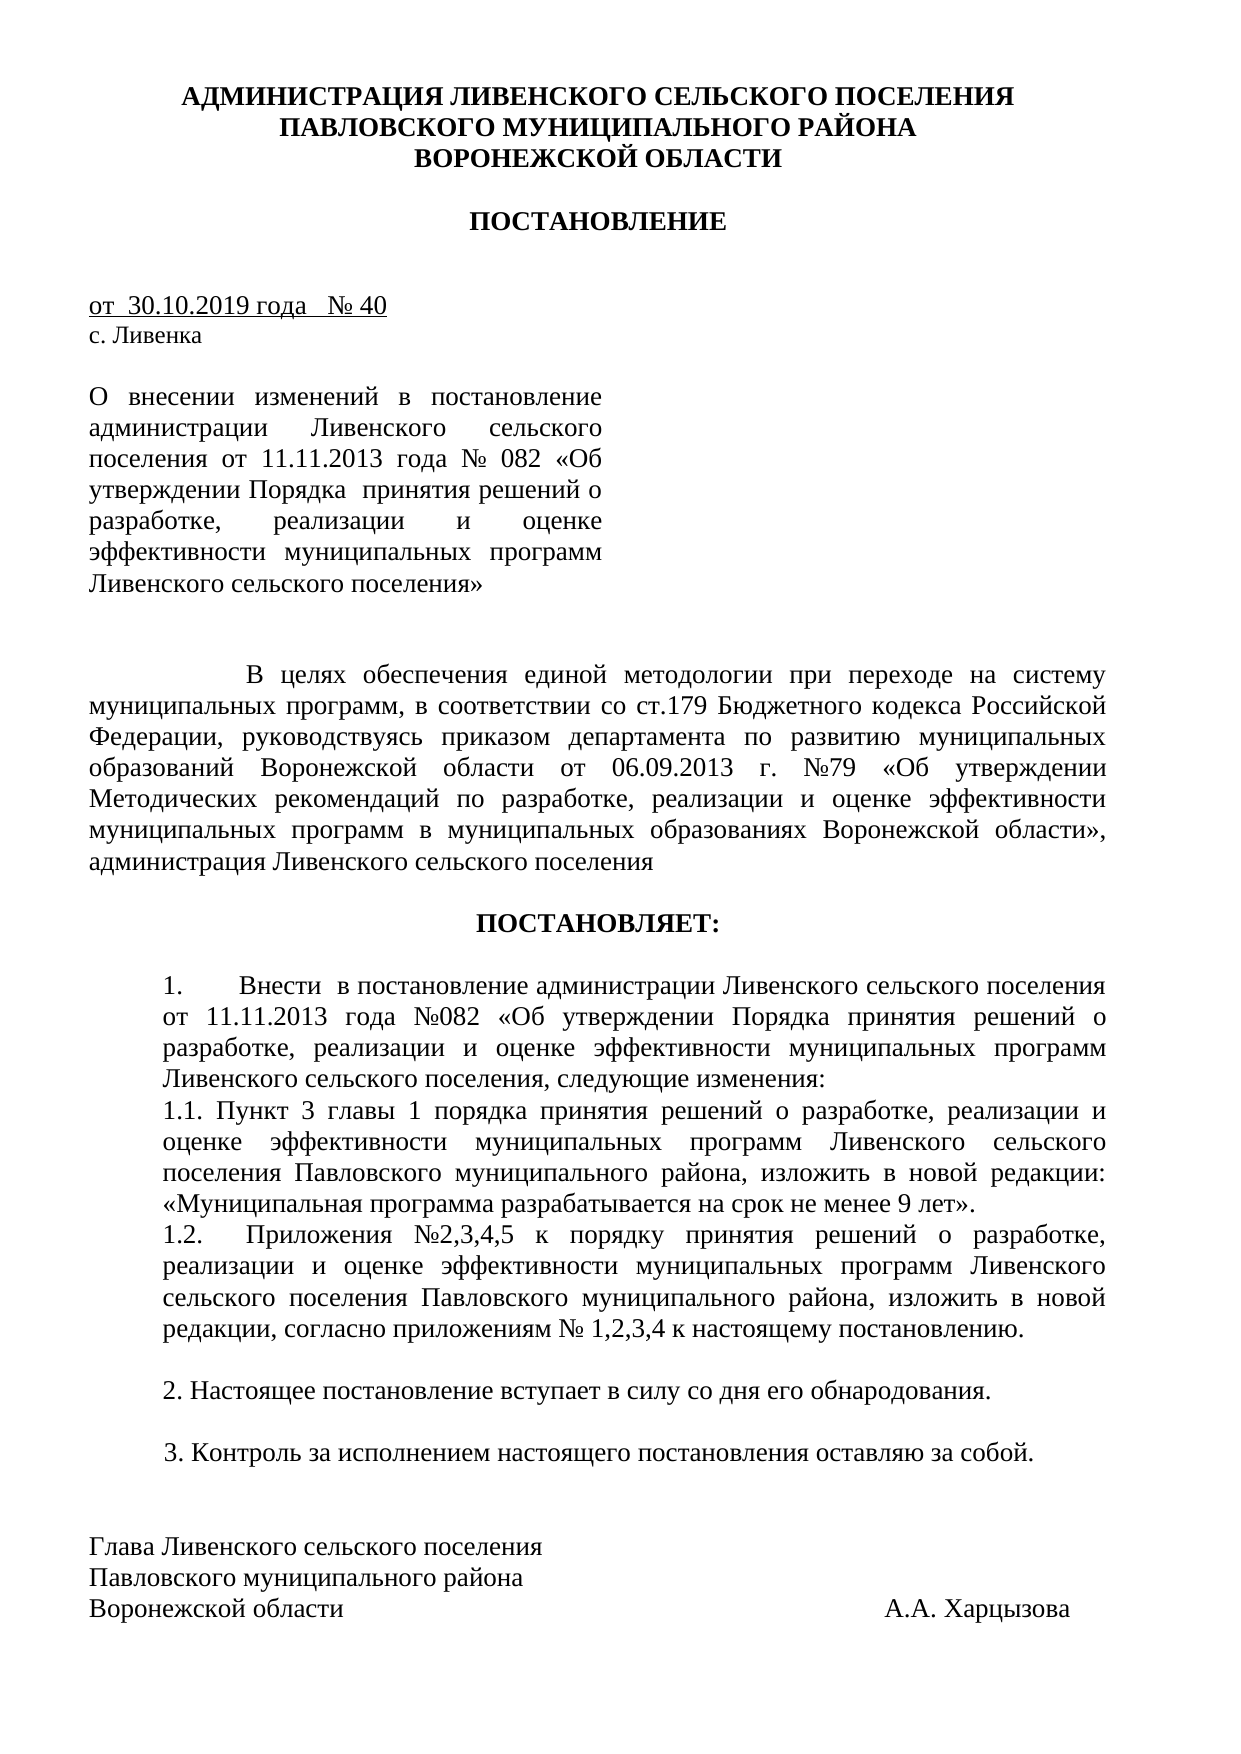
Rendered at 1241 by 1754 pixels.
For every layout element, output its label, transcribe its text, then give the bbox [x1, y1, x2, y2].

text Воронежской области А.А. Харцызова [89, 1592, 1107, 1623]
list Внести в постановление администрации Ливенского сельского поселения от 11.11.2013 года №082 «Об утверждении Порядка принятия решений о разработке, реализации и оценке эффективности муниципальных программ Ливенского сельского поселения, следующие изменения: [162, 969, 1107, 1094]
text 2. Настоящее постановление вступает в силу со дня его обнародования. [89, 1374, 1107, 1405]
text ПОСТАНОВЛЕНИЕ [89, 205, 1107, 236]
text ПАВЛОВСКОГО МУНИЦИПАЛЬНОГО РАЙОНА [89, 111, 1107, 142]
text Павловского муниципального района [89, 1561, 1107, 1592]
text ПОСТАНОВЛЯЕТ: [89, 907, 1107, 938]
text О внесении изменений в постановление администрации Ливенского сельского поселения от 11.11.2013 года № 082 «Об утверждении Порядка принятия решений о разработке, реализации и оценке эффективности муниципальных программ Ливенского сельского поселения» [89, 380, 602, 598]
text 1.1. Пункт 3 главы 1 порядка принятия решений о разработке, реализации и оценке эффективности муниципальных программ Ливенского сельского поселения Павловского муниципального района, изложить в новой редакции: «Муниципальная программа разрабатывается на срок не менее 9 лет». [162, 1094, 1107, 1218]
text с. Ливенка [89, 320, 1107, 349]
text В целях обеспечения единой методологии при переходе на систему муниципальных программ, в соответствии со ст.179 Бюджетного кодекса Российской Федерации, руководствуясь приказом департамента по развитию муниципальных образований Воронежской области от 06.09.2013 г. №79 «Об утверждении Методических рекомендаций по разработке, реализации и оценке эффективности муниципальных программ в муниципальных образованиях Воронежской области», администрация Ливенского сельского поселения [89, 658, 1107, 876]
text 1.2. Приложения №2,3,4,5 к порядку принятия решений о разработке, реализации и оценке эффективности муниципальных программ Ливенского сельского поселения Павловского муниципального района, изложить в новой редакции, согласно приложениям № 1,2,3,4 к настоящему постановлению. [162, 1218, 1107, 1343]
text от 30.10.2019 года № 40 [89, 289, 1107, 320]
text АДМИНИСТРАЦИЯ ЛИВЕНСКОГО СЕЛЬСКОГО ПОСЕЛЕНИЯ [89, 80, 1107, 111]
text ВОРОНЕЖСКОЙ ОБЛАСТИ [89, 142, 1107, 174]
text Глава Ливенского сельского поселения [89, 1530, 1107, 1561]
text 3. Контроль за исполнением настоящего постановления оставляю за собой. [89, 1436, 1107, 1467]
